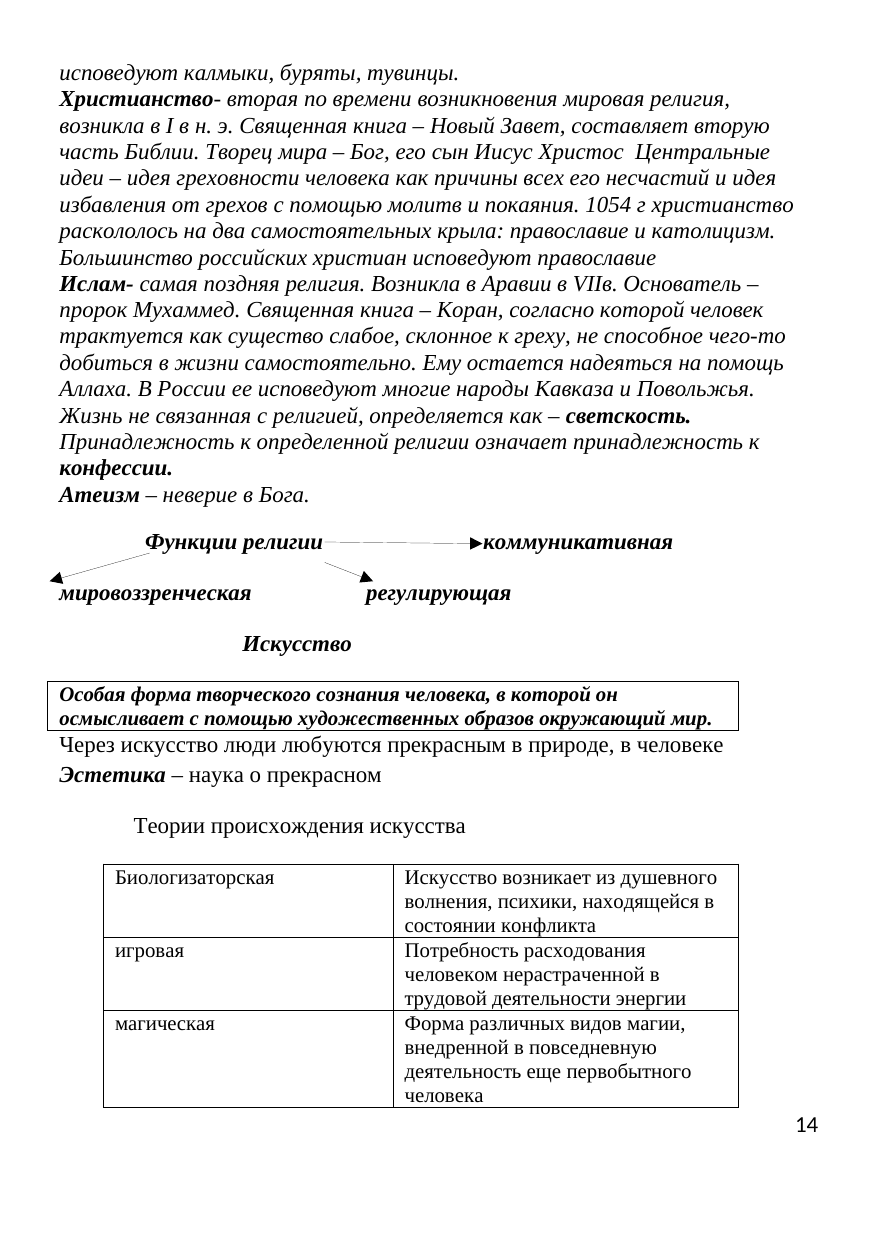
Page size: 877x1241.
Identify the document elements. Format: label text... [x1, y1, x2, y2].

table_cell Потребность расходования человеком нерастраченной в трудовой деятельности энергии [394, 938, 738, 1010]
table_header Биологизаторская [104, 865, 393, 937]
table_cell игровая [104, 938, 393, 1010]
text Искусство [59, 630, 818, 656]
text Функции религии коммуникативная [59, 528, 818, 554]
table_cell Форма различных видов магии, внедренной в повседневную деятельность еще первобытного человека [394, 1011, 738, 1107]
table_header Особая форма творческого сознания человека, в которой он осмысливает с помощью художественных образов окружающий мир. [48, 682, 738, 730]
table_header Искусство возникает из душевного волнения, психики, находящейся в состоянии конфликта [394, 865, 738, 937]
text Теории происхождения искусства [59, 812, 818, 839]
text Через искусство люди любуются прекрасным в природе, в человеке Эстетика – наука о прекрасном [59, 731, 818, 788]
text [59, 59, 818, 507]
text мировоззренческая регулирующая [59, 579, 818, 605]
table_cell магическая [104, 1011, 393, 1107]
